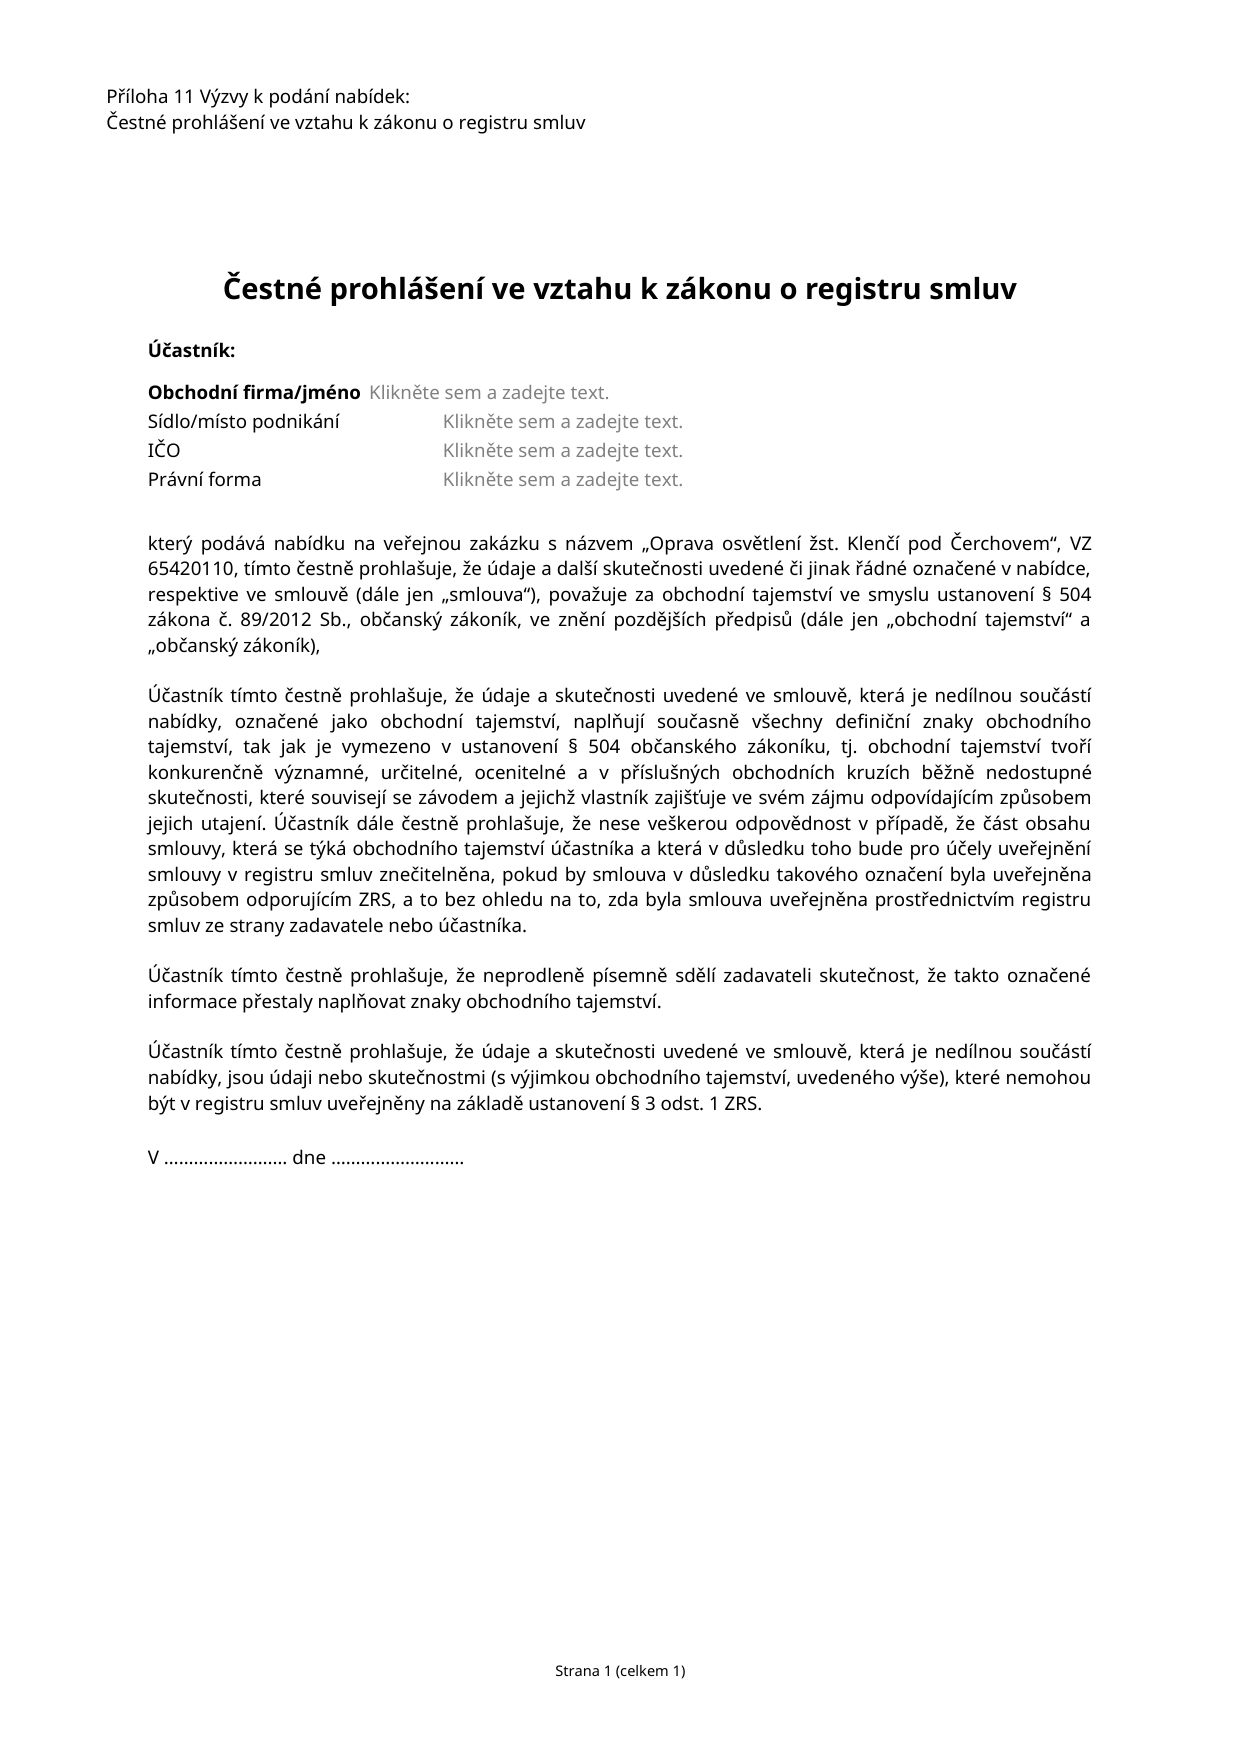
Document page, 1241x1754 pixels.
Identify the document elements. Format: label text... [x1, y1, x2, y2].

text IČO [148, 434, 1093, 463]
text Účastník: [148, 333, 1093, 364]
text Sídlo/místo podnikání [148, 405, 1093, 434]
text Obchodní firma/jméno [148, 376, 1093, 405]
text Právní forma [148, 463, 1093, 492]
text který podává nabídku na veřejnou zakázku s názvem „Oprava osvětlení žst. Klenčí pod Čerchovem“, VZ 65420110, tímto čestně prohlašuje, že údaje a další skutečnosti uvedené či jinak řádné označené v nabídce, respektive ve smlouvě (dále jen „smlouva“), považuje za obchodní tajemství ve smyslu ustanovení § 504 zákona č. 89/2012 Sb., občanský zákoník, ve znění pozdějších předpisů (dále jen „obchodní tajemství“ a „občanský zákoník), [148, 530, 1093, 658]
text Účastník tímto čestně prohlašuje, že údaje a skutečnosti uvedené ve smlouvě, která je nedílnou součástí nabídky, označené jako obchodní tajemství, naplňují současně všechny definiční znaky obchodního tajemství, tak jak je vymezeno v ustanovení § 504 občanského zákoníku, tj. obchodní tajemství tvoří konkurenčně významné, určitelné, ocenitelné a v příslušných obchodních kruzích běžně nedostupné skutečnosti, které souvisejí se závodem a jejichž vlastník zajišťuje ve svém zájmu odpovídajícím způsobem jejich utajení. Účastník dále čestně prohlašuje, že nese veškerou odpovědnost v případě, že část obsahu smlouvy, která se týká obchodního tajemství účastníka a která v důsledku toho bude pro účely uveřejnění smlouvy v registru smluv znečitelněna, pokud by smlouva v důsledku takového označení byla uveřejněna způsobem odporujícím ZRS, a to bez ohledu na to, zda byla smlouva uveřejněna prostřednictvím registru smluv ze strany zadavatele nebo účastníka. [148, 683, 1093, 938]
text Účastník tímto čestně prohlašuje, že údaje a skutečnosti uvedené ve smlouvě, která je nedílnou součástí nabídky, jsou údaji nebo skutečnostmi (s výjimkou obchodního tajemství, uvedeného výše), které nemohou být v registru smluv uveřejněny na základě ustanovení § 3 odst. 1 ZRS. [148, 1039, 1093, 1115]
text Účastník tímto čestně prohlašuje, že neprodleně písemně sdělí zadavateli skutečnost, že takto označené informace přestaly naplňovat znaky obchodního tajemství. [148, 963, 1093, 1014]
text V ………………….… dne ……………………… [148, 1140, 1092, 1169]
title Čestné prohlášení ve vztahu k zákonu o registru smluv [148, 268, 1093, 308]
